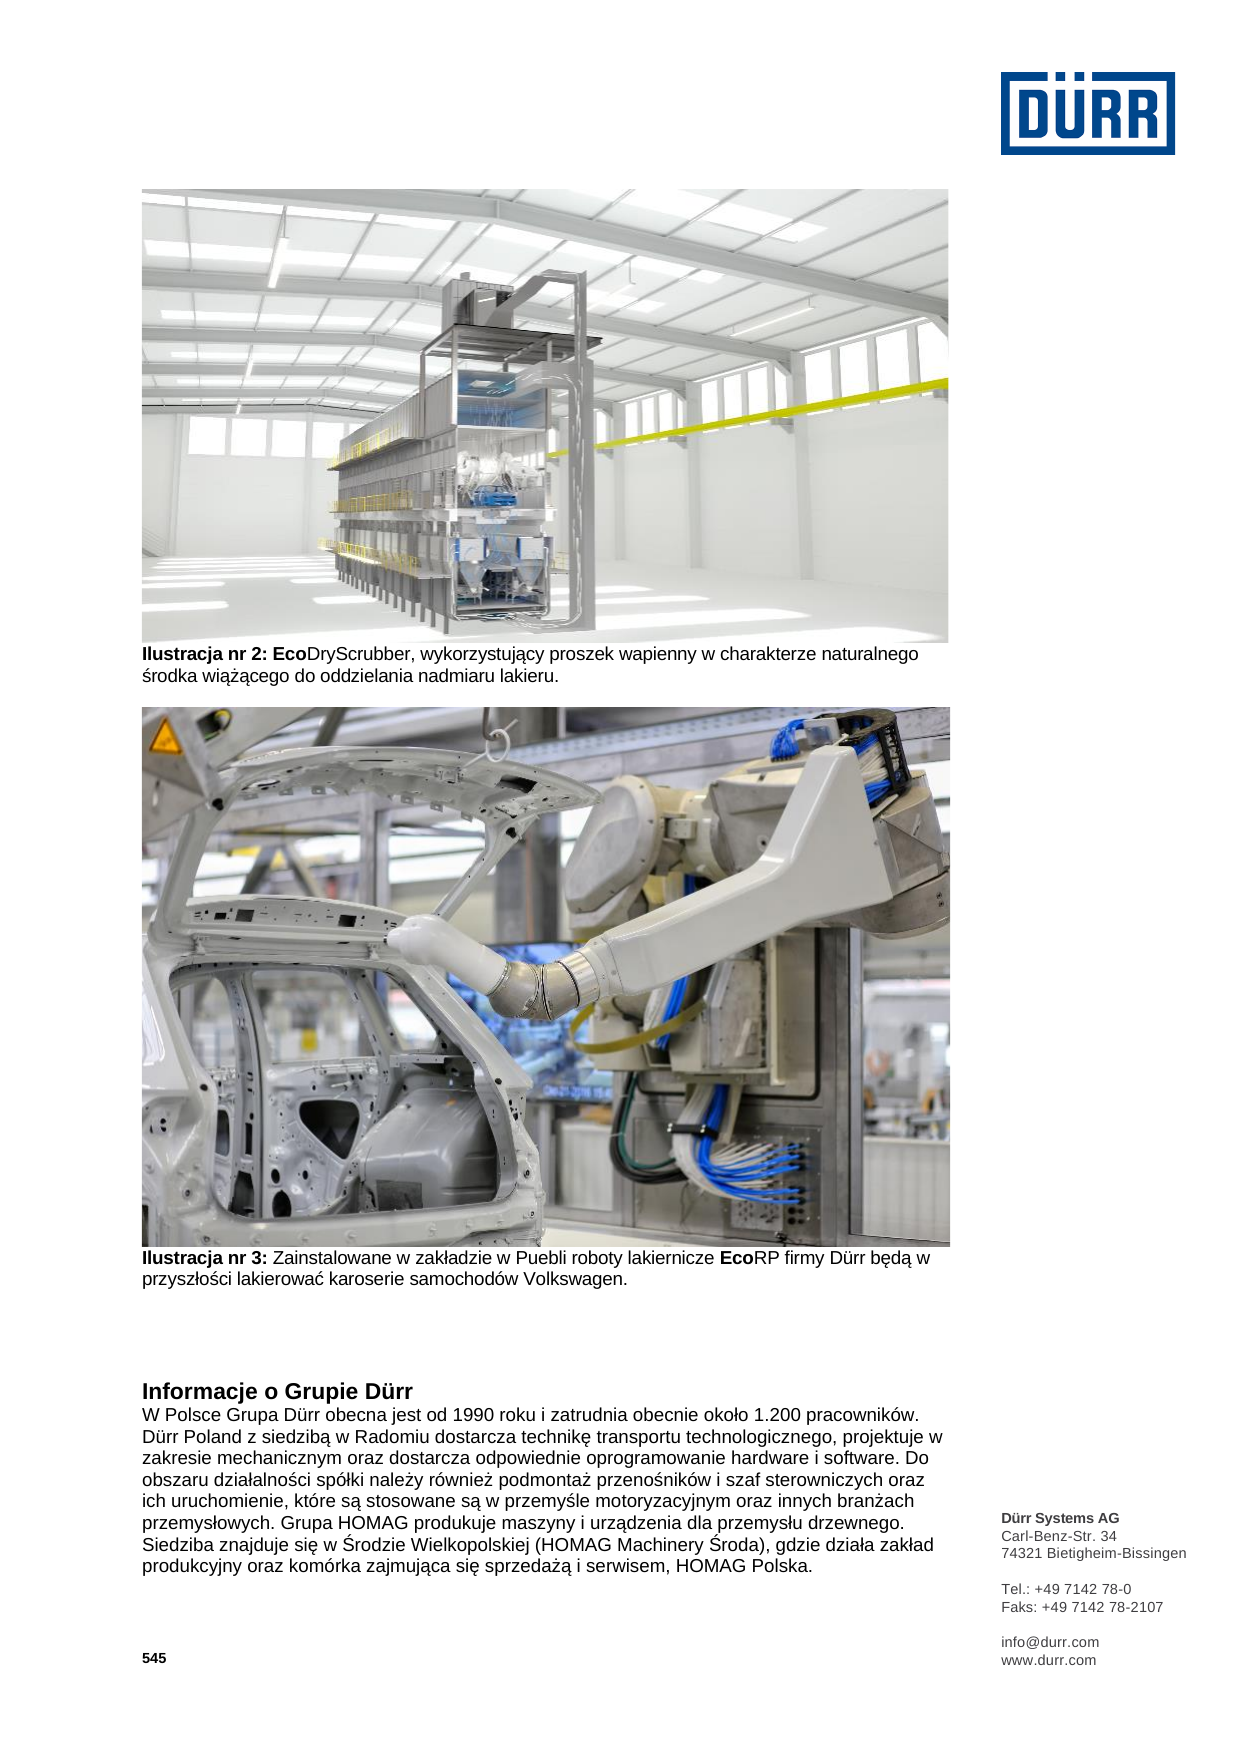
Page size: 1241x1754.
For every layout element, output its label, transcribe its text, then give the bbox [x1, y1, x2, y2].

text Informacje o Grupie Dürr [142, 1369, 951, 1404]
picture [1001, 72, 1175, 155]
text W Polsce Grupa Dürr obecna jest od 1990 roku i zatrudnia obecnie około 1.200 pracowników. Dürr Poland z siedzibą w Radomiu dostarcza technikę transportu technologicznego, projektuje w zakresie mechanicznym oraz dostarcza odpowiednie oprogramowanie hardware i software. Do obszaru działalności spółki należy również podmontaż przenośników i szaf sterowniczych oraz ich uruchomienie, które są stosowane są w przemyśle motoryzacyjnym oraz innych branżach przemysłowych. Grupa HOMAG produkuje maszyny i urządzenia dla przemysłu drzewnego. Siedziba znajduje się w Środzie Wielkopolskiej (HOMAG Machinery Środa), gdzie działa zakład produkcyjny oraz komórka zajmująca się sprzedażą i serwisem, HOMAG Polska. [142, 1404, 951, 1576]
picture [141, 707, 951, 1247]
text Ilustracja nr 3: Zainstalowane w zakładzie w Puebli roboty lakiernicze EcoRP firmy Dürr będą w przyszłości lakierować karoserie samochodów Volkswagen. [142, 1247, 951, 1290]
picture [141, 189, 949, 643]
text Ilustracja nr 2: EcoDryScrubber, wykorzystujący proszek wapienny w charakterze naturalnego środka wiążącego do oddzielania nadmiaru lakieru. [142, 643, 951, 686]
